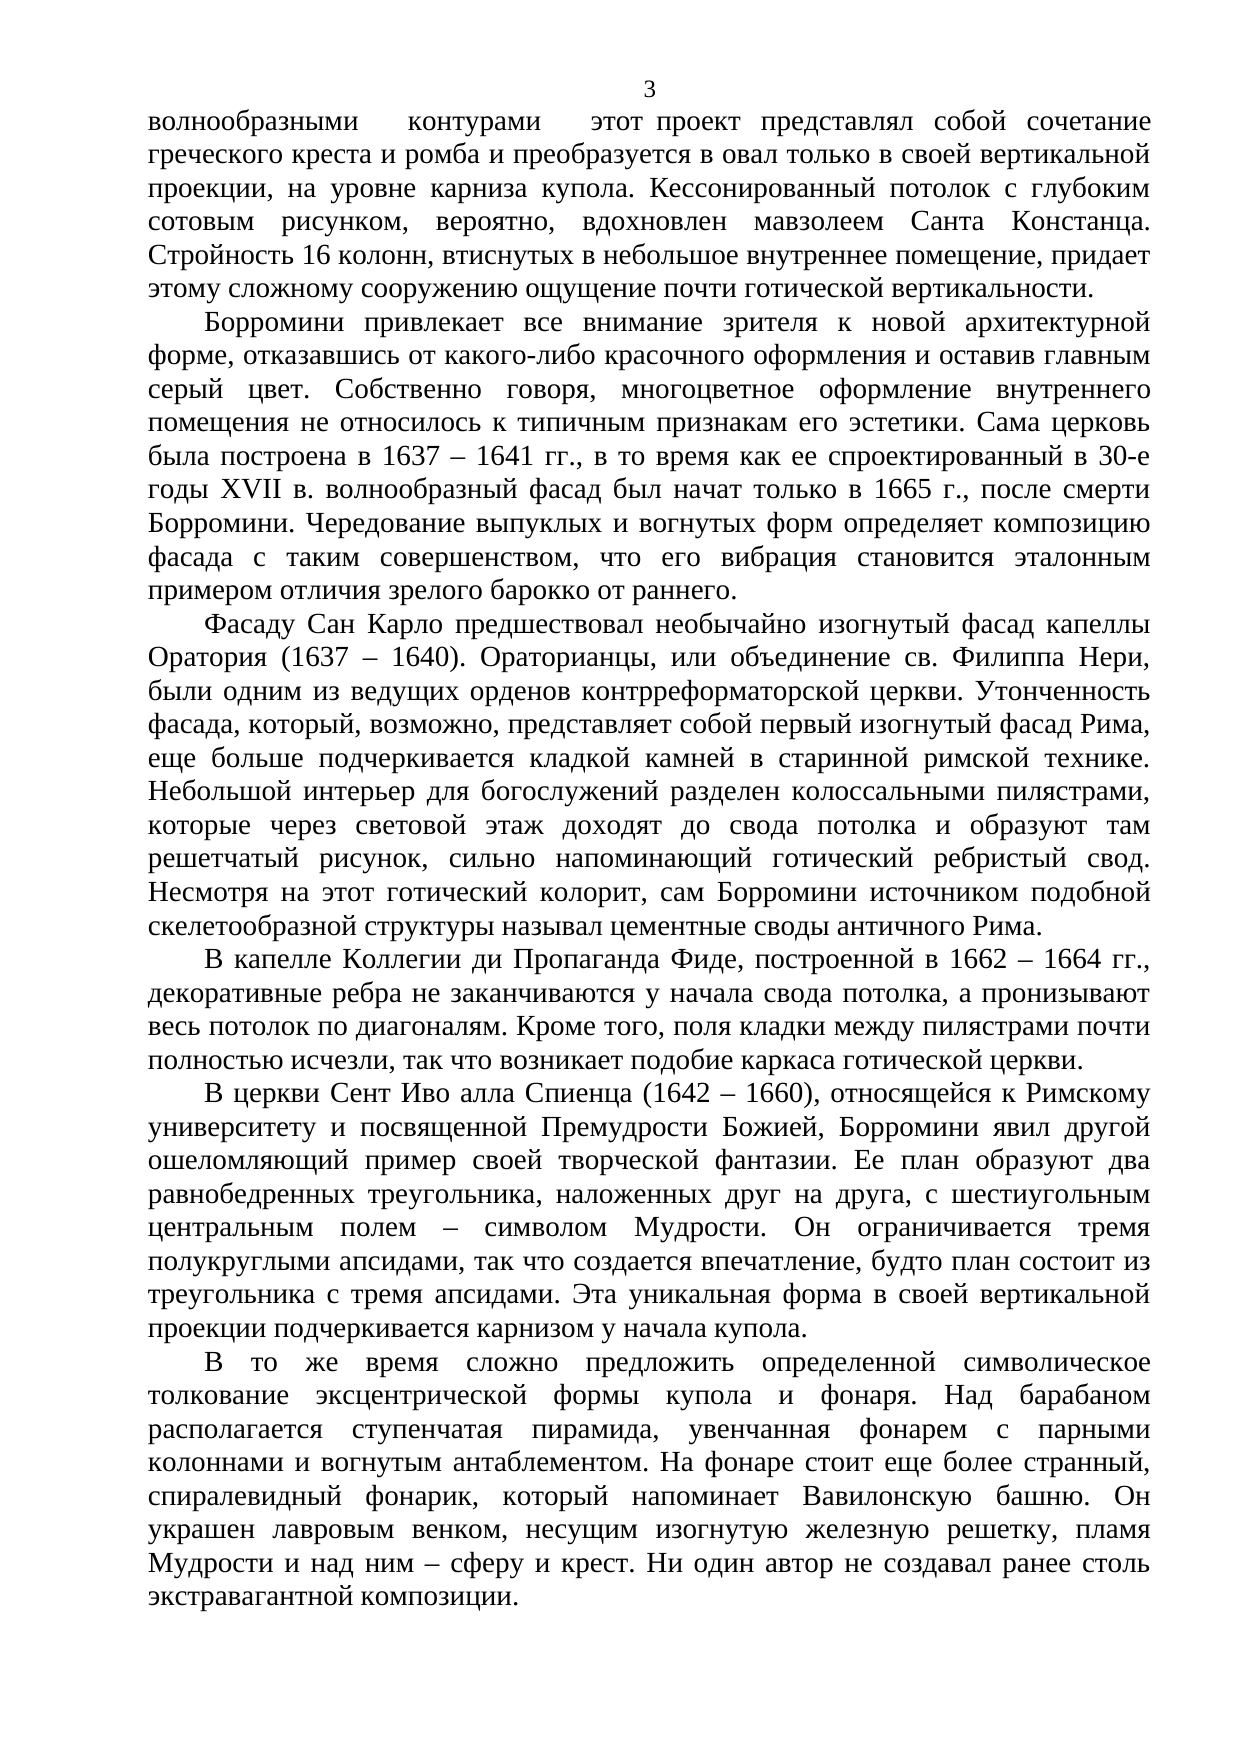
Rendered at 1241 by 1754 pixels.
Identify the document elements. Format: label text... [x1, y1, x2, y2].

text В капелле Коллегии ди Пропаганда Фиде, построенной в 1662 – 1664 гг., декоративные ребра не заканчиваются у начала свода потолка, а пронизывают весь потолок по диагоналям. Кроме того, поля кладки между пилястрами почти полностью исчезли, так что возникает подобие каркаса готической церкви. [148, 941, 1152, 1075]
text Фасаду Сан Карло предшествовал необычайно изогнутый фасад капеллы Оратория (1637 – 1640). Ораторианцы, или объединение св. Филиппа Нери, были одним из ведущих орденов контрреформаторской церкви. Утонченность фасада, который, возможно, представляет собой первый изогнутый фасад Рима, еще больше подчеркивается кладкой камней в старинной римской технике. Небольшой интерьер для богослужений разделен колоссальными пилястрами, которые через световой этаж доходят до свода потолка и образуют там решетчатый рисунок, сильно напоминающий готический ребристый свод. Несмотря на этот готический колорит, сам Борромини источником подобной скелетообразной структуры называл цементные своды античного Рима. [148, 606, 1152, 941]
text В то же время сложно предложить определенной символическое толкование эксцентрической формы купола и фонаря. Над барабаном располагается ступенчатая пирамида, увенчанная фонарем с парными колоннами и вогнутым антаблементом. На фонаре стоит еще более странный, спиралевидный фонарик, который напоминает Вавилонскую башню. Он украшен лавровым венком, несущим изогнутую железную решетку, пламя Мудрости и над ним – сферу и крест. Ни один автор не создавал ранее столь экстравагантной композиции. [148, 1344, 1152, 1612]
text В церкви Сент Иво алла Спиенца (1642 – 1660), относящейся к Римскому университету и посвященной Премудрости Божией, Борромини явил другой ошеломляющий пример своей творческой фантазии. Ее план образуют два равнобедренных треугольника, наложенных друг на друга, с шестиугольным центральным полем – символом Мудрости. Он ограничивается тремя полукруглыми апсидами, так что создается впечатление, будто план состоит из треугольника с тремя апсидами. Эта уникальная форма в своей вертикальной проекции подчеркивается карнизом у начала купола. [148, 1075, 1152, 1344]
text Борромини привлекает все внимание зрителя к новой архитектурной форме, отказавшись от какого-либо красочного оформления и оставив главным серый цвет. Собственно говоря, многоцветное оформление внутреннего помещения не относилось к типичным признакам его эстетики. Сама церковь была построена в 1637 – 1641 гг., в то время как ее спроектированный в 30-е годы XVII в. волнообразный фасад был начат только в 1665 г., после смерти Борромини. Чередование выпуклых и вогнутых форм определяет композицию фасада с таким совершенством, что его вибрация становится эталонным примером отличия зрелого барокко от раннего. [148, 304, 1152, 606]
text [148, 103, 1152, 304]
